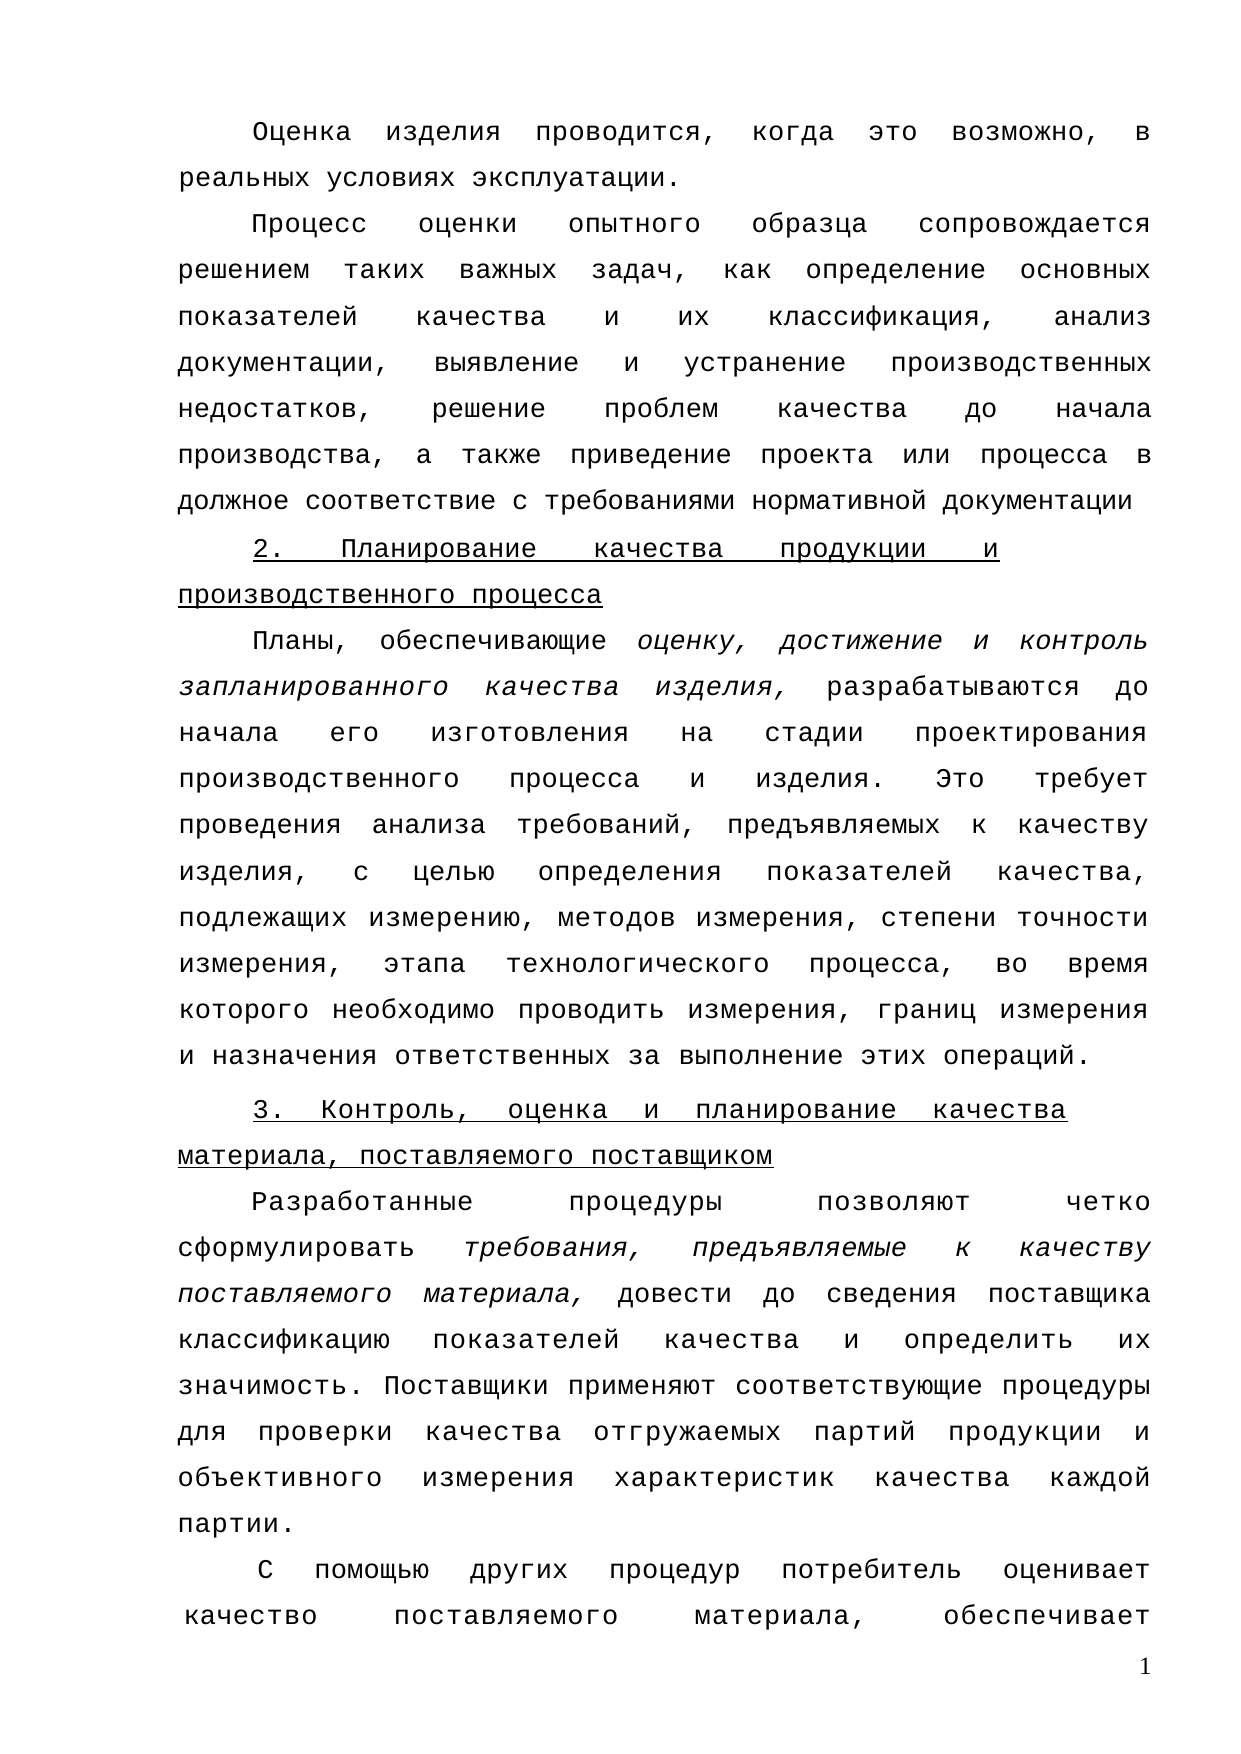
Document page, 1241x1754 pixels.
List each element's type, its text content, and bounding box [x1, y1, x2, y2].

text Оценка изделия проводится, когда это возможно, в реальных условиях эксплуатации. [178, 118, 1152, 195]
text 3. Контроль, оценка и планирование качества материала, поставляемого поставщиком [177, 1096, 1068, 1172]
text 2. Планирование качества продукции и производственного процесса [177, 535, 999, 612]
text Планы, обеспечивающие оценку, достижение и контроль запланированного качества изделия, разрабатываются до начала его изготовления на стадии проектирования производственного процесса и изделия. Это требует проведения анализа требований, предъявляемых к качеству изделия, с целью определения показателей качества, подлежащих измерению, методов измерения, степени точности измерения, этапа технологического процесса, во время которого необходимо проводить измерения, границ измерения и назначения ответственных за выполнение этих операций. [178, 627, 1149, 1072]
text Процесс оценки опытного образца сопровождается решением таких важных задач, как определение основных показателей качества и их классификация, анализ документации, выявление и устранение производственных недостатков, решение проблем качества до начала производства, а также приведение проекта или процесса в должное соответствие с требованиями нормативной документации [177, 210, 1152, 517]
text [183, 1556, 1152, 1633]
text Разработанные процедуры позволяют четко сформулировать требования, предъявляемые к качеству поставляемого материала, довести до сведения поставщика классификацию показателей качества и определить их значимость. Поставщики применяют соответствующие процедуры для проверки качества отгружаемых партий продукции и объективного измерения характеристик качества каждой партии. [177, 1188, 1152, 1541]
